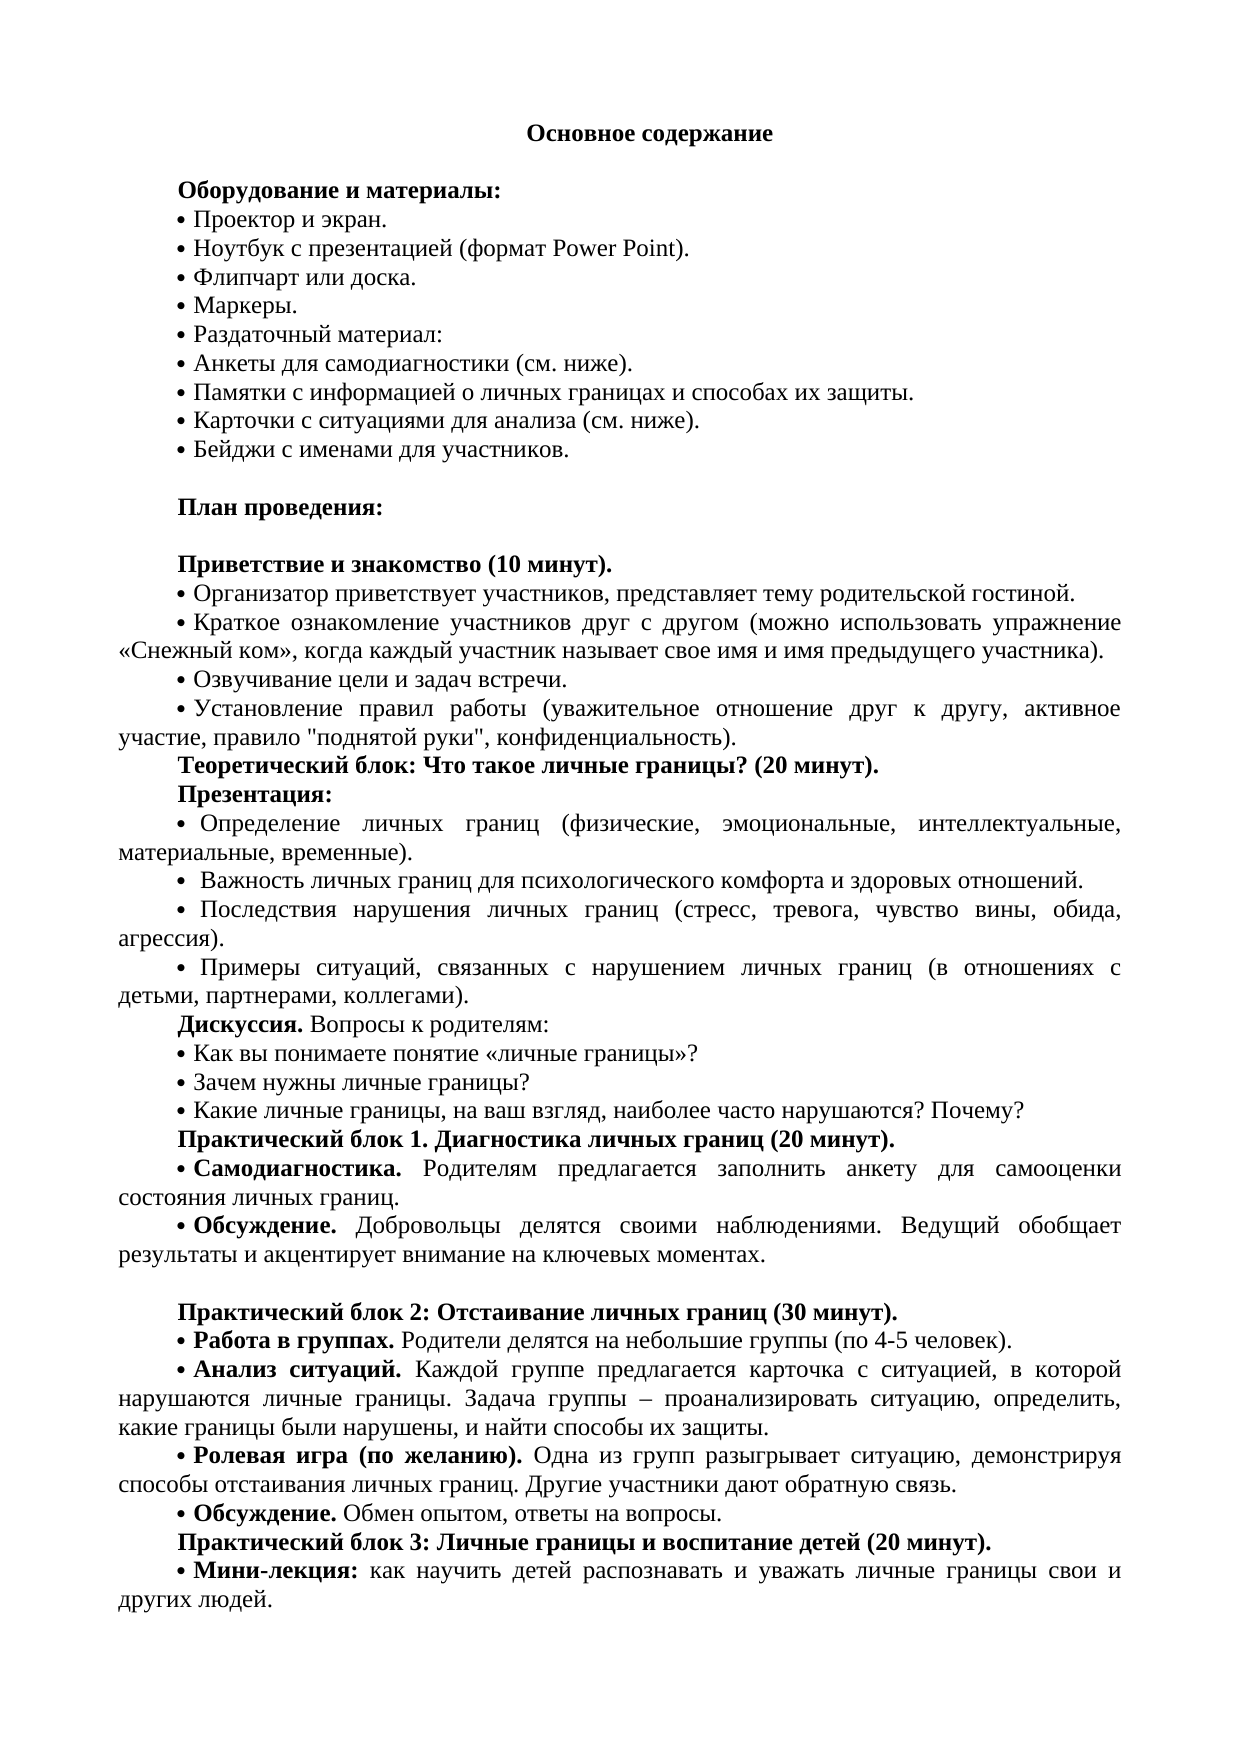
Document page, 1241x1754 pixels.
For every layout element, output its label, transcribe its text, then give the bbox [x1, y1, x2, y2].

list Озвучивание цели и задач встречи. [118, 664, 1122, 693]
text Теоретический блок: Что такое личные границы? (20 минут). [118, 751, 1122, 779]
list Краткое ознакомление участников друг с другом (можно использовать упражнение «Снежный ком», когда каждый участник называет свое имя и имя предыдущего участника). [118, 607, 1122, 664]
list Карточки с ситуациями для анализа (см. ниже). [118, 406, 1122, 434]
list Важность личных границ для психологического комфорта и здоровых отношений. [118, 866, 1122, 894]
text Дискуссия. Вопросы к родителям: [118, 1009, 1122, 1038]
list Раздаточный материал: [118, 319, 1122, 348]
text Основное содержание [118, 118, 1122, 147]
text Оборудование и материалы: [118, 176, 1122, 204]
list Какие личные границы, на ваш взгляд, наиболее часто нарушаются? Почему? [118, 1096, 1122, 1124]
list Последствия нарушения личных границ (стресс, тревога, чувство вины, обида, агрессия). [118, 894, 1122, 952]
list Установление правил работы (уважительное отношение друг к другу, активное участие, правило "поднятой руки", конфиденциальность). [118, 693, 1122, 751]
text Презентация: [118, 779, 1122, 808]
list Как вы понимаете понятие «личные границы»? [118, 1038, 1122, 1067]
list Бейджи с именами для участников. [118, 434, 1122, 463]
list Примеры ситуаций, связанных с нарушением личных границ (в отношениях с детьми, партнерами, коллегами). [118, 952, 1122, 1009]
list Маркеры. [118, 291, 1122, 319]
list Ноутбук с презентацией (формат Power Point). [118, 233, 1122, 262]
text План проведения: [118, 492, 1122, 521]
list Обсуждение. Добровольцы делятся своими наблюдениями. Ведущий обобщает результаты и акцентирует внимание на ключевых моментах. [118, 1211, 1122, 1268]
list Определение личных границ (физические, эмоциональные, интеллектуальные, материальные, временные). [118, 808, 1122, 866]
list Ролевая игра (по желанию). Одна из групп разыгрывает ситуацию, демонстрируя способы отстаивания личных границ. Другие участники дают обратную связь. [118, 1441, 1122, 1498]
list Анализ ситуаций. Каждой группе предлагается карточка с ситуацией, в которой нарушаются личные границы. Задача группы – проанализировать ситуацию, определить, какие границы были нарушены, и найти способы их защиты. [118, 1354, 1122, 1441]
text Приветствие и знакомство (10 минут). [118, 549, 1122, 578]
list Анкеты для самодиагностики (см. ниже). [118, 348, 1122, 377]
list Организатор приветствует участников, представляет тему родительской гостиной. [118, 578, 1122, 607]
list Флипчарт или доска. [118, 262, 1122, 291]
list Мини-лекция: как научить детей распознавать и уважать личные границы свои и других людей. [118, 1556, 1122, 1613]
list Памятки с информацией о личных границах и способах их защиты. [118, 377, 1122, 406]
text Практический блок 3: Личные границы и воспитание детей (20 минут). [118, 1527, 1122, 1556]
text Практический блок 1. Диагностика личных границ (20 минут). [118, 1124, 1122, 1153]
list Самодиагностика. Родителям предлагается заполнить анкету для самооценки состояния личных границ. [118, 1153, 1122, 1211]
list Зачем нужны личные границы? [118, 1067, 1122, 1096]
list Проектор и экран. [118, 204, 1122, 233]
text Практический блок 2: Отстаивание личных границ (30 минут). [118, 1297, 1122, 1326]
list Обсуждение. Обмен опытом, ответы на вопросы. [118, 1498, 1122, 1527]
list Работа в группах. Родители делятся на небольшие группы (по 4-5 человек). [118, 1326, 1122, 1354]
